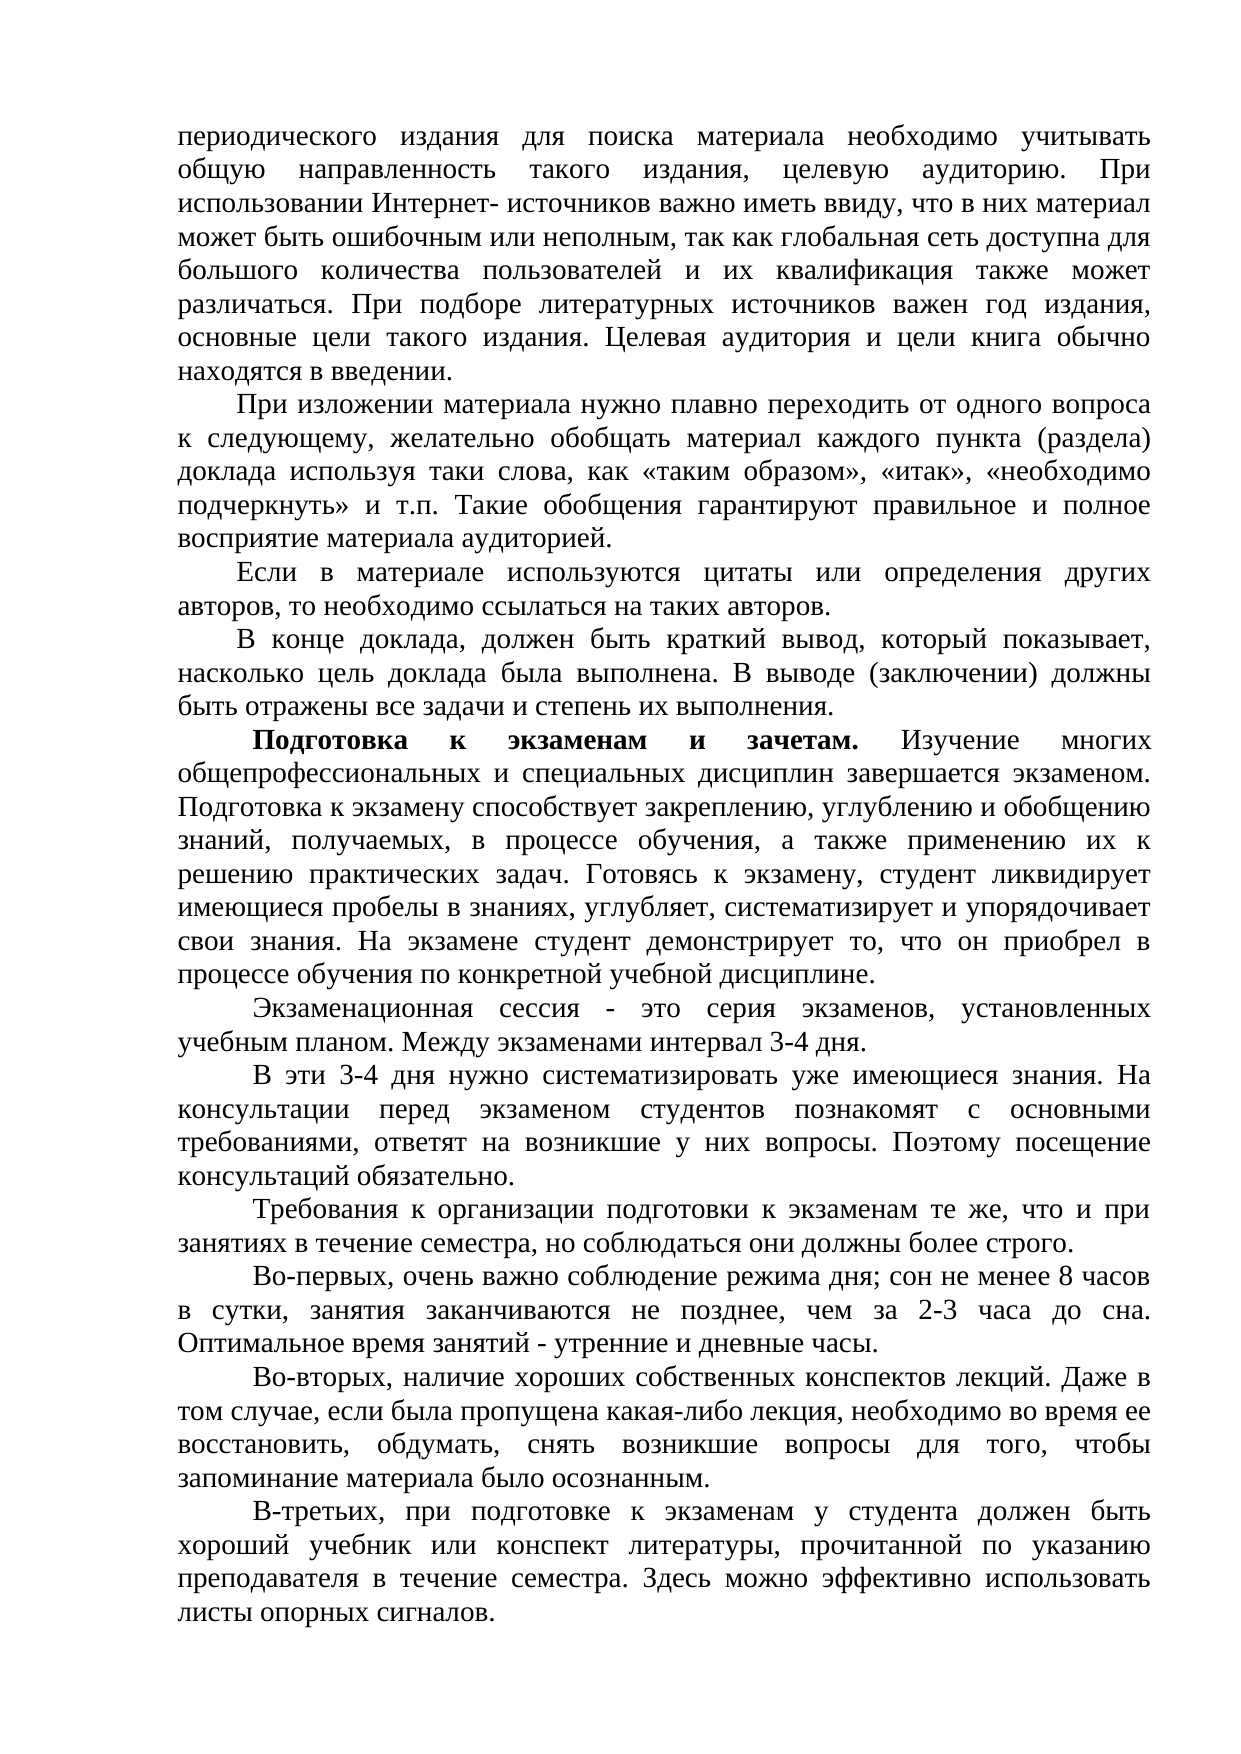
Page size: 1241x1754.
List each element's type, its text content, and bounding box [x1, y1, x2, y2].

text Подготовка к экзаменам и зачетам. Изучение многих общепрофессиональных и специальных дисциплин завершается экзаменом. Подготовка к экзамену способствует закреплению, углублению и обобщению знаний, получаемых, в процессе обучения, а также применению их к решению практических задач. Готовясь к экзамену, студент ликвидирует имеющиеся пробелы в знаниях, углубляет, систематизирует и упорядочивает свои знания. На экзамене студент демонстрирует то, что он приобрел в процессе обучения по конкретной учебной дисциплине. [177, 722, 1152, 990]
text Если в материале используются цитаты или определения других авторов, то необходимо ссылаться на таких авторов. [177, 554, 1152, 621]
text В конце доклада, должен быть краткий вывод, который показывает, насколько цель доклада была выполнена. В выводе (заключении) должны быть отражены все задачи и степень их выполнения. [177, 621, 1152, 722]
text Экзаменационная сессия - это серия экзаменов, установленных учебным планом. Между экзаменами интервал 3-4 дня. [177, 990, 1152, 1057]
text Во-первых, очень важно соблюдение режима дня; сон не менее 8 часов в сутки, занятия заканчиваются не позднее, чем за 2-3 часа до сна. Оптимальное время занятий - утренние и дневные часы. [177, 1258, 1152, 1359]
text В эти 3-4 дня нужно систематизировать уже имеющиеся знания. На консультации перед экзаменом студентов познакомят с основными требованиями, ответят на возникшие у них вопросы. Поэтому посещение консультаций обязательно. [177, 1057, 1152, 1191]
text Во-вторых, наличие хороших собственных конспектов лекций. Даже в том случае, если была пропущена какая-либо лекция, необходимо во время ее восстановить, обдумать, снять возникшие вопросы для того, чтобы запоминание материала было осознанным. [177, 1359, 1152, 1493]
text В-третьих, при подготовке к экзаменам у студента должен быть хороший учебник или конспект литературы, прочитанной по указанию преподавателя в течение семестра. Здесь можно эффективно использовать листы опорных сигналов. [177, 1493, 1152, 1627]
text При изложении материала нужно плавно переходить от одного вопроса к следующему, желательно обобщать материал каждого пункта (раздела) доклада используя таки слова, как «таким образом», «итак», «необходимо подчеркнуть» и т.п. Такие обобщения гарантируют правильное и полное восприятие материала аудиторией. [177, 386, 1152, 554]
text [177, 118, 1152, 386]
text Требования к организации подготовки к экзаменам те же, что и при занятиях в течение семестра, но соблюдаться они должны более строго. [177, 1191, 1152, 1258]
